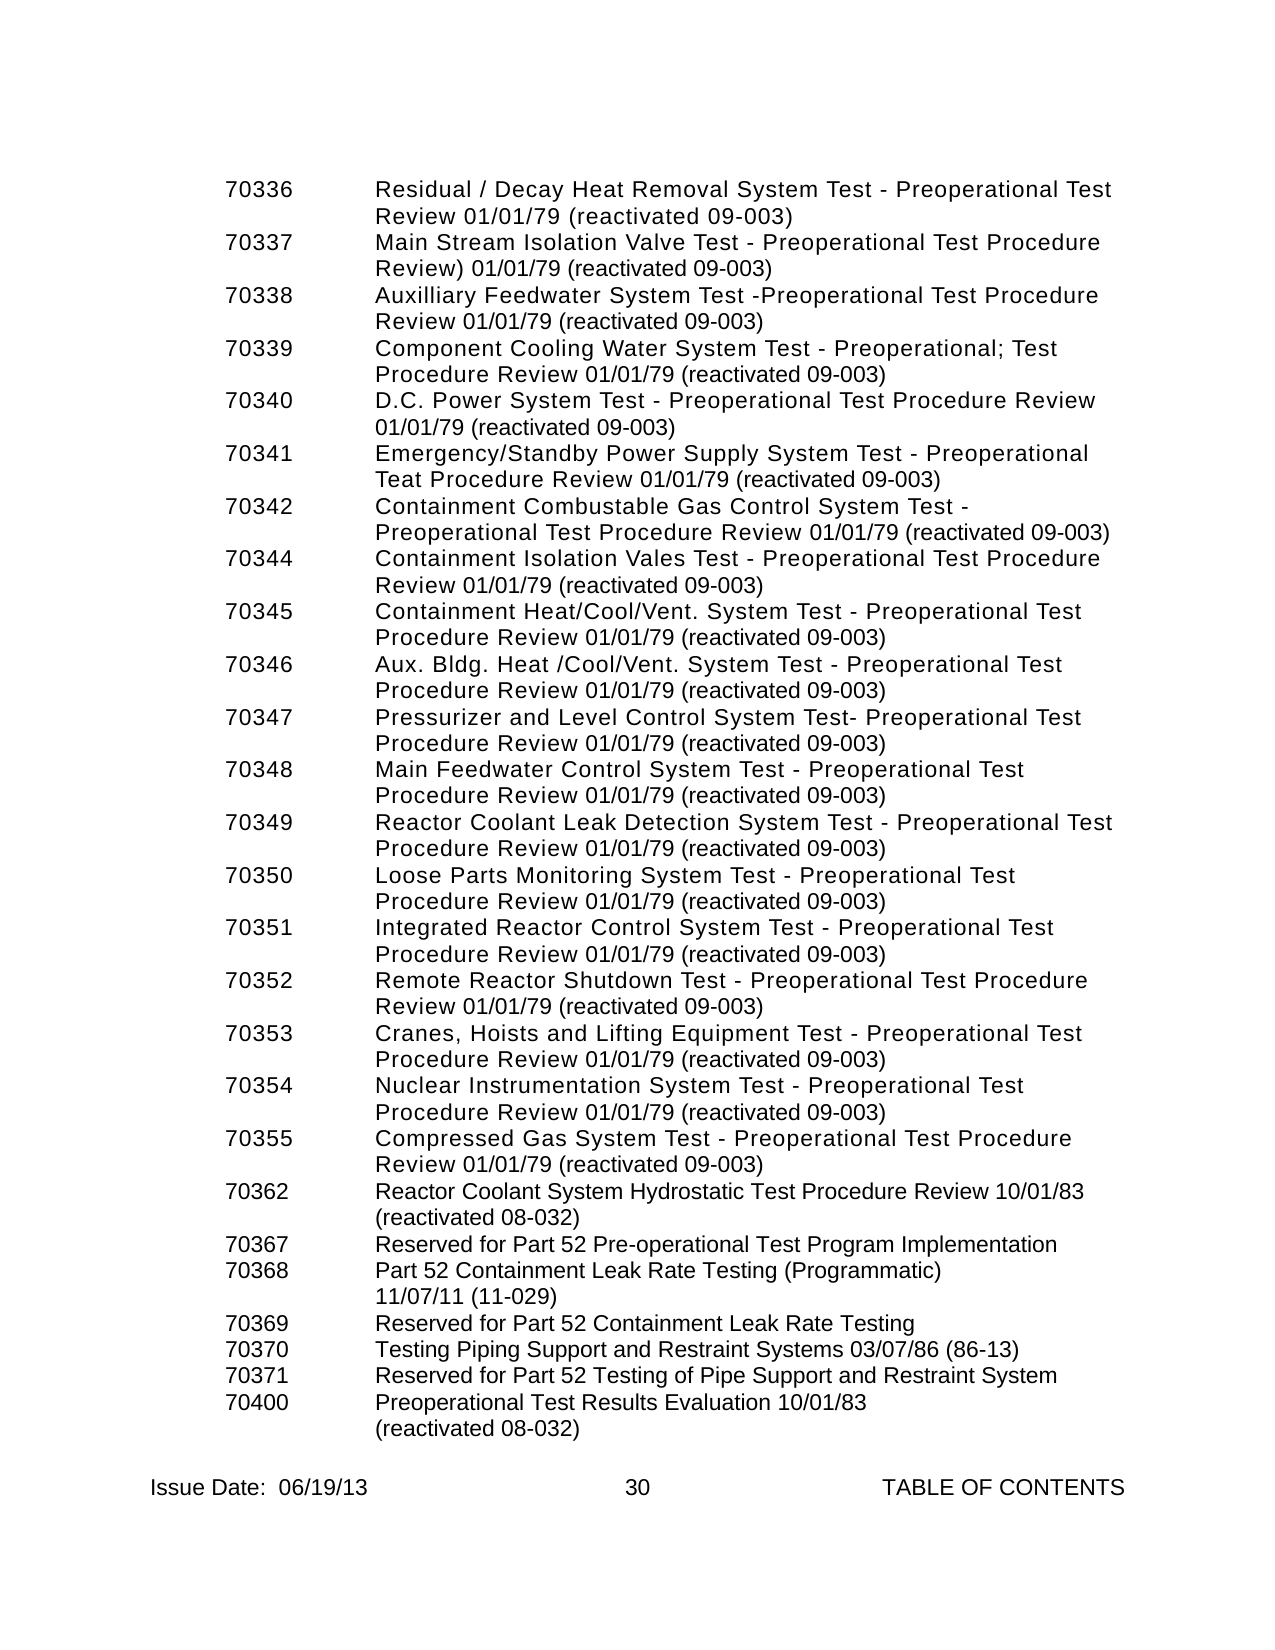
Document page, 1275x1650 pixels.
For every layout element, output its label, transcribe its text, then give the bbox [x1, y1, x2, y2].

text 70338 Auxilliary Feedwater System Test -Preoperational Test Procedure Review 01/01/79 (reactivated 09-003) [150, 282, 1125, 334]
text 70354 Nuclear Instrumentation System Test - Preoperational Test Procedure Review 01/01/79 (reactivated 09-003) [150, 1072, 1125, 1125]
text 70341 Emergency/Standby Power Supply System Test - Preoperational Teat Procedure Review 01/01/79 (reactivated 09-003) [150, 440, 1125, 493]
text 70362 Reactor Coolant System Hydrostatic Test Procedure Review 10/01/83 (reactivated 08-032) [150, 1178, 1125, 1231]
text 70346 Aux. Bldg. Heat /Cool/Vent. System Test - Preoperational Test Procedure Review 01/01/79 (reactivated 09-003) [150, 651, 1125, 703]
text 70337 Main Stream Isolation Valve Test - Preoperational Test Procedure Review) 01/01/79 (reactivated 09-003) [150, 229, 1125, 282]
text 70353 Cranes, Hoists and Lifting Equipment Test - Preoperational Test Procedure Review 01/01/79 (reactivated 09-003) [150, 1020, 1125, 1072]
text 70400 Preoperational Test Results Evaluation 10/01/83 [150, 1389, 1125, 1415]
text 70342 Containment Combustable Gas Control System Test -Preoperational Test Procedure Review 01/01/79 (reactivated 09-003) [150, 493, 1125, 545]
text 70371 Reserved for Part 52 Testing of Pipe Support and Restraint System [150, 1362, 1125, 1389]
text 70355 Compressed Gas System Test - Preoperational Test Procedure Review 01/01/79 (reactivated 09-003) [150, 1125, 1125, 1178]
text 70350 Loose Parts Monitoring System Test - Preoperational Test Procedure Review 01/01/79 (reactivated 09-003) [150, 862, 1125, 914]
text 70344 Containment Isolation Vales Test - Preoperational Test Procedure Review 01/01/79 (reactivated 09-003) [150, 545, 1125, 598]
text 70347 Pressurizer and Level Control System Test- Preoperational Test Procedure Review 01/01/79 (reactivated 09-003) [150, 703, 1125, 756]
text 70367 Reserved for Part 52 Pre-operational Test Program Implementation [225, 1231, 1125, 1257]
text 70370 Testing Piping Support and Restraint Systems 03/07/86 (86-13) [150, 1336, 1125, 1362]
text 70368 Part 52 Containment Leak Rate Testing (Programmatic) [225, 1257, 1125, 1283]
text 70339 Component Cooling Water System Test - Preoperational; Test Procedure Review 01/01/79 (reactivated 09-003) [150, 334, 1125, 387]
text 70349 Reactor Coolant Leak Detection System Test - Preoperational Test Procedure Review 01/01/79 (reactivated 09-003) [150, 809, 1125, 862]
text 70348 Main Feedwater Control System Test - Preoperational Test Procedure Review 01/01/79 (reactivated 09-003) [150, 756, 1125, 809]
text 70336 Residual / Decay Heat Removal System Test - Preoperational Test Review 01/01/79 (reactivated 09-003) [150, 176, 1125, 229]
text (reactivated 08-032) [150, 1415, 1125, 1441]
text 11/07/11 (11-029) [225, 1283, 1125, 1309]
text 70352 Remote Reactor Shutdown Test - Preoperational Test Procedure Review 01/01/79 (reactivated 09-003) [150, 967, 1125, 1020]
text 70340 D.C. Power System Test - Preoperational Test Procedure Review 01/01/79 (reactivated 09-003) [150, 387, 1125, 440]
text 70369 Reserved for Part 52 Containment Leak Rate Testing [225, 1309, 1125, 1336]
text 70351 Integrated Reactor Control System Test - Preoperational Test Procedure Review 01/01/79 (reactivated 09-003) [150, 914, 1125, 967]
text 70345 Containment Heat/Cool/Vent. System Test - Preoperational Test Procedure Review 01/01/79 (reactivated 09-003) [150, 598, 1125, 651]
